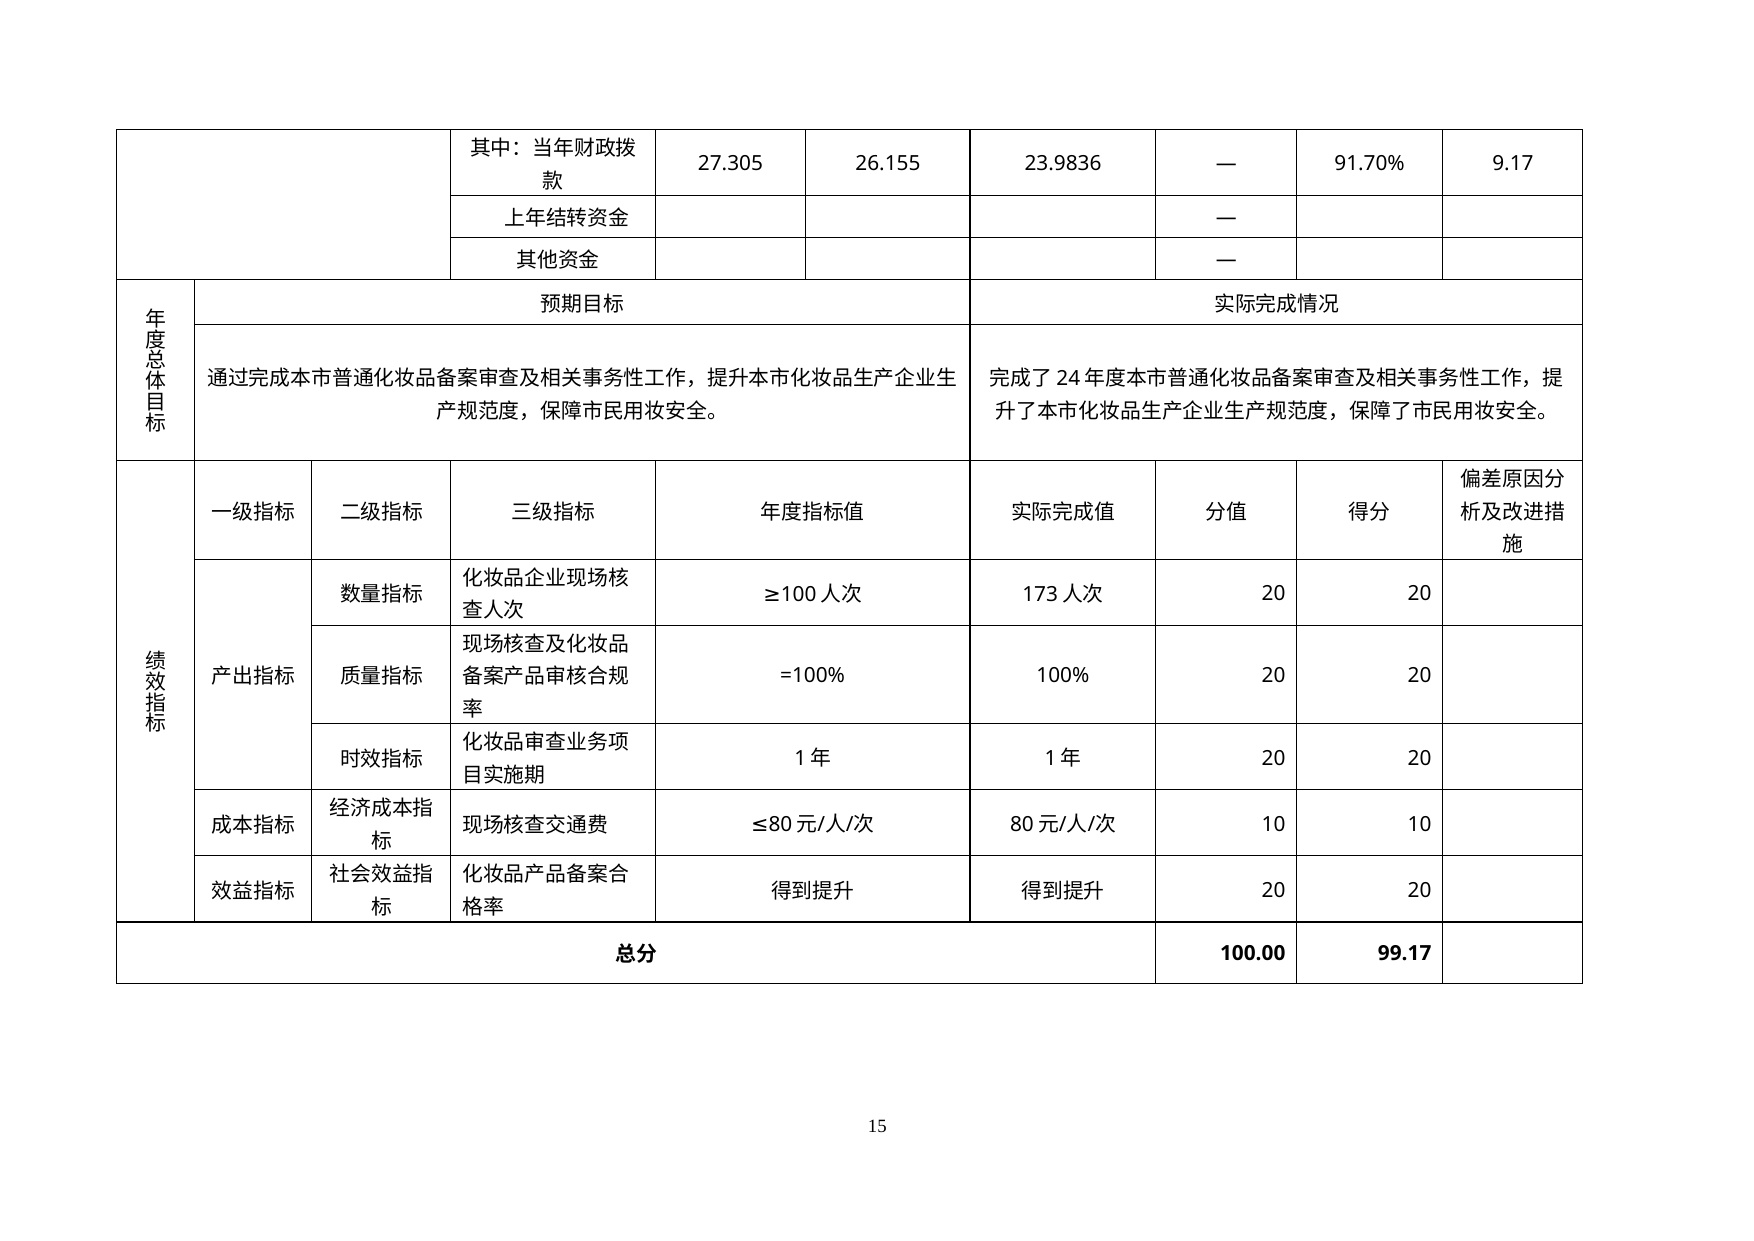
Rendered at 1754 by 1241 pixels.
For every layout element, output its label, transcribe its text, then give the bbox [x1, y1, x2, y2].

table_cell 173人次 [971, 560, 1155, 625]
table_cell [1443, 790, 1582, 855]
table_cell [1443, 923, 1582, 982]
table_cell 80元/人/次 [971, 790, 1155, 855]
table_cell 1年 [656, 724, 969, 789]
table_cell 实际完成情况 [971, 280, 1582, 324]
table_cell 10 [1297, 790, 1442, 855]
table_cell 绩效指标 [117, 461, 194, 921]
table_cell [971, 196, 1155, 237]
table_cell =100% [656, 626, 969, 723]
table_cell 质量指标 [312, 626, 450, 723]
table_cell 得分 [1297, 461, 1442, 559]
table_cell 20 [1156, 626, 1296, 723]
table_cell 化妆品产品备案合格率 [451, 856, 655, 921]
table_cell 其中：当年财政拨款 [451, 130, 655, 195]
table_cell 预期目标 [195, 280, 969, 324]
table_cell 三级指标 [451, 461, 655, 559]
table_cell 年度指标值 [656, 461, 969, 559]
table_cell [656, 196, 805, 237]
table_cell 成本指标 [195, 790, 311, 855]
table_cell 社会效益指标 [312, 856, 450, 921]
table_cell ≥100人次 [656, 560, 969, 625]
table_cell 实际完成值 [971, 461, 1155, 559]
table_cell [1443, 560, 1582, 625]
table_cell 年度总体目标 [117, 280, 194, 460]
table_cell [656, 238, 805, 279]
table_cell — [1156, 238, 1296, 279]
table_cell 完成了24年度本市普通化妆品备案审查及相关事务性工作，提升了本市化妆品生产企业生产规范度，保障了市民用妆安全。 [971, 325, 1582, 460]
table_cell — [1156, 130, 1296, 195]
table_cell 现场核查交通费 [451, 790, 655, 855]
table_cell 化妆品审查业务项目实施期 [451, 724, 655, 789]
table_cell 数量指标 [312, 560, 450, 625]
table_cell 27.305 [656, 130, 805, 195]
table_cell [806, 238, 969, 279]
table_cell [1443, 238, 1582, 279]
table_cell 其他资金 [451, 238, 655, 279]
table_cell 100% [971, 626, 1155, 723]
table_cell 经济成本指标 [312, 790, 450, 855]
table_cell 26.155 [806, 130, 969, 195]
table_cell 100.00 [1156, 923, 1296, 982]
table_cell [971, 238, 1155, 279]
table_cell ≤80元/人/次 [656, 790, 969, 855]
table_cell — [1156, 196, 1296, 237]
table_cell 1年 [971, 724, 1155, 789]
table_cell 现场核查及化妆品备案产品审核合规率 [451, 626, 655, 723]
table_cell 偏差原因分析及改进措施 [1443, 461, 1582, 559]
table_cell 23.9836 [971, 130, 1155, 195]
table_cell 20 [1297, 856, 1442, 921]
table_cell [806, 196, 969, 237]
table_cell 20 [1156, 724, 1296, 789]
table_cell 91.70% [1297, 130, 1442, 195]
table_cell 通过完成本市普通化妆品备案审查及相关事务性工作，提升本市化妆品生产企业生产规范度，保障市民用妆安全。 [195, 325, 969, 460]
table_cell 10 [1156, 790, 1296, 855]
table_cell 一级指标 [195, 461, 311, 559]
table_cell 20 [1297, 560, 1442, 625]
table_cell 时效指标 [312, 724, 450, 789]
table_cell 化妆品企业现场核查人次 [451, 560, 655, 625]
table_cell 产出指标 [195, 560, 311, 789]
table_cell [1443, 196, 1582, 237]
table_cell [1297, 238, 1442, 279]
table_cell 上年结转资金 [451, 196, 655, 237]
table_cell [1443, 724, 1582, 789]
table_cell 得到提升 [656, 856, 969, 921]
table_cell 20 [1156, 560, 1296, 625]
table_cell 得到提升 [971, 856, 1155, 921]
table_cell 20 [1297, 626, 1442, 723]
table_cell 效益指标 [195, 856, 311, 921]
table_cell 分值 [1156, 461, 1296, 559]
table_cell 20 [1297, 724, 1442, 789]
table_cell [1443, 626, 1582, 723]
table_cell 二级指标 [312, 461, 450, 559]
table_cell 总分 [117, 923, 1155, 982]
table_cell 99.17 [1297, 923, 1442, 982]
table_cell 20 [1156, 856, 1296, 921]
table_cell [1443, 856, 1582, 921]
table_cell 9.17 [1443, 130, 1582, 195]
table_cell [1297, 196, 1442, 237]
